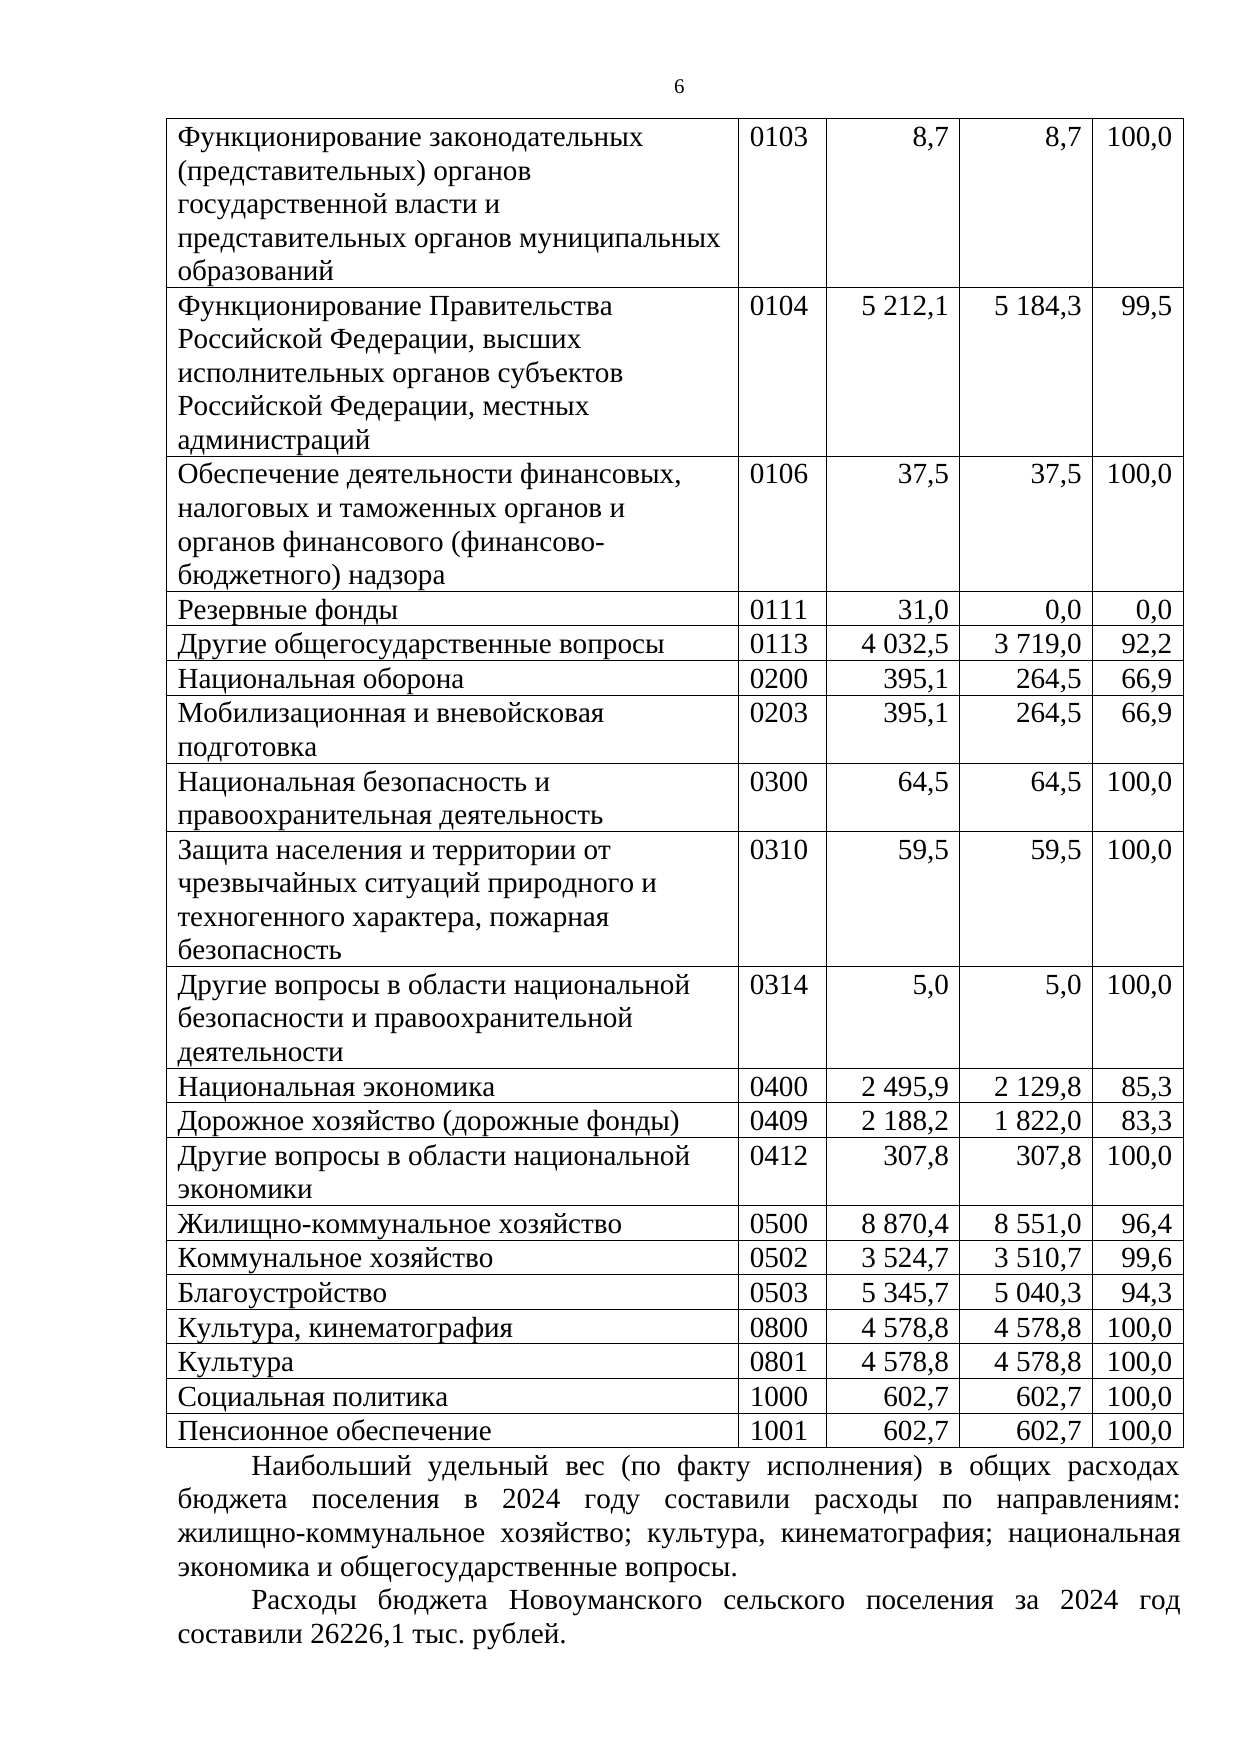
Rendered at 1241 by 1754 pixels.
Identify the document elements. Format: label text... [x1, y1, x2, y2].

table_cell 59,5 [960, 832, 1092, 966]
table_cell 0400 [739, 1069, 826, 1102]
table_cell 4 578,8 [827, 1344, 959, 1378]
table_cell 0300 [739, 764, 826, 831]
table_cell 5,0 [960, 967, 1092, 1068]
table_cell 0409 [739, 1103, 826, 1137]
table_cell 94,3 [1093, 1275, 1183, 1309]
table_cell 8 870,4 [827, 1206, 959, 1239]
table_cell 0,0 [1093, 592, 1183, 625]
table_cell 5 345,7 [827, 1275, 959, 1309]
table_cell Коммунальное хозяйство [167, 1241, 738, 1274]
table_cell 0310 [739, 832, 826, 966]
table_cell 4 578,8 [960, 1310, 1092, 1343]
table_cell 1001 [739, 1414, 826, 1447]
table_cell 8,7 [827, 119, 959, 287]
table_cell 3 719,0 [960, 626, 1092, 660]
table_cell 8 551,0 [960, 1206, 1092, 1239]
table_cell 66,9 [1093, 696, 1183, 763]
table_cell 3 524,7 [827, 1241, 959, 1274]
table_cell Функционирование Правительства Российской Федерации, высших исполнительных органов субъектов Российской Федерации, местных администраций [167, 288, 738, 456]
table_cell 37,5 [960, 457, 1092, 591]
table_cell 0314 [739, 967, 826, 1068]
table_cell 100,0 [1093, 764, 1183, 831]
table_cell Жилищно-коммунальное хозяйство [167, 1206, 738, 1239]
table_cell 100,0 [1093, 1379, 1183, 1412]
table_cell 85,3 [1093, 1069, 1183, 1102]
table_cell 92,2 [1093, 626, 1183, 660]
table_cell Пенсионное обеспечение [167, 1414, 738, 1447]
table_cell 100,0 [1093, 832, 1183, 966]
table_cell Дорожное хозяйство (дорожные фонды) [167, 1103, 738, 1137]
table_cell 0500 [739, 1206, 826, 1239]
table_cell Обеспечение деятельности финансовых, налоговых и таможенных органов и органов финансового (финансово-бюджетного) надзора [167, 457, 738, 591]
table_cell 602,7 [960, 1414, 1092, 1447]
table_cell Функционирование законодательных (представительных) органов государственной власти и представительных органов муниципальных образований [167, 119, 738, 287]
table_cell 64,5 [827, 764, 959, 831]
table_cell Социальная политика [167, 1379, 738, 1412]
table_cell 0503 [739, 1275, 826, 1309]
table_cell 0203 [739, 696, 826, 763]
table_cell 0502 [739, 1241, 826, 1274]
table_cell 1 822,0 [960, 1103, 1092, 1137]
table_cell 5 184,3 [960, 288, 1092, 456]
table_cell 100,0 [1093, 119, 1183, 287]
table_cell 0103 [739, 119, 826, 287]
table_cell Резервные фонды [167, 592, 738, 625]
table_cell 100,0 [1093, 457, 1183, 591]
table_cell 0106 [739, 457, 826, 591]
table_cell Другие общегосударственные вопросы [167, 626, 738, 660]
table_cell Национальная оборона [167, 661, 738, 694]
table_cell Благоустройство [167, 1275, 738, 1309]
table_cell 100,0 [1093, 1310, 1183, 1343]
table_cell 602,7 [827, 1414, 959, 1447]
table_cell Национальная безопасность и правоохранительная деятельность [167, 764, 738, 831]
table_cell 264,5 [960, 696, 1092, 763]
table_cell 4 032,5 [827, 626, 959, 660]
table_cell 59,5 [827, 832, 959, 966]
table_cell 395,1 [827, 696, 959, 763]
table_cell 0412 [739, 1138, 826, 1205]
table_cell 8,7 [960, 119, 1092, 287]
table_cell 66,9 [1093, 661, 1183, 694]
table_cell 5 212,1 [827, 288, 959, 456]
table_cell Культура [167, 1344, 738, 1378]
table_cell 100,0 [1093, 967, 1183, 1068]
table_cell 5 040,3 [960, 1275, 1092, 1309]
table_cell 0104 [739, 288, 826, 456]
table_cell Национальная экономика [167, 1069, 738, 1102]
table_cell 99,5 [1093, 288, 1183, 456]
table_cell 100,0 [1093, 1344, 1183, 1378]
table_cell 602,7 [827, 1379, 959, 1412]
text Наибольший удельный вес (по факту исполнения) в общих расходах бюджета поселения в 2024 году составили расходы по направлениям: жилищно-коммунальное хозяйство; культура, кинематография; национальная экономика и общегосударственные вопросы. [177, 1448, 1181, 1582]
table_cell 602,7 [960, 1379, 1092, 1412]
table_cell 395,1 [827, 661, 959, 694]
table_cell 0113 [739, 626, 826, 660]
text Расходы бюджета Новоуманского сельского поселения за 2024 год составили 26226,1 тыс. рублей. [177, 1582, 1181, 1649]
table_cell 0800 [739, 1310, 826, 1343]
table_cell 0801 [739, 1344, 826, 1378]
table_cell 0,0 [960, 592, 1092, 625]
table_cell 100,0 [1093, 1138, 1183, 1205]
table_cell 307,8 [960, 1138, 1092, 1205]
table_cell 3 510,7 [960, 1241, 1092, 1274]
table_cell 37,5 [827, 457, 959, 591]
table_cell 264,5 [960, 661, 1092, 694]
table_cell 1000 [739, 1379, 826, 1412]
table_cell 64,5 [960, 764, 1092, 831]
table_cell 2 188,2 [827, 1103, 959, 1137]
table_cell 5,0 [827, 967, 959, 1068]
table_cell 96,4 [1093, 1206, 1183, 1239]
table_cell Защита населения и территории от чрезвычайных ситуаций природного и техногенного характера, пожарная безопасность [167, 832, 738, 966]
table_cell Другие вопросы в области национальной безопасности и правоохранительной деятельности [167, 967, 738, 1068]
table_cell 2 495,9 [827, 1069, 959, 1102]
table_cell 307,8 [827, 1138, 959, 1205]
table_cell 4 578,8 [827, 1310, 959, 1343]
table_cell Мобилизационная и вневойсковая подготовка [167, 696, 738, 763]
table_cell Другие вопросы в области национальной экономики [167, 1138, 738, 1205]
table_cell 0200 [739, 661, 826, 694]
table_cell 31,0 [827, 592, 959, 625]
table_cell 2 129,8 [960, 1069, 1092, 1102]
table_cell 0111 [739, 592, 826, 625]
table_cell 4 578,8 [960, 1344, 1092, 1378]
table_cell Культура, кинематография [167, 1310, 738, 1343]
table_cell 100,0 [1093, 1414, 1183, 1447]
table_cell 99,6 [1093, 1241, 1183, 1274]
table_cell 83,3 [1093, 1103, 1183, 1137]
